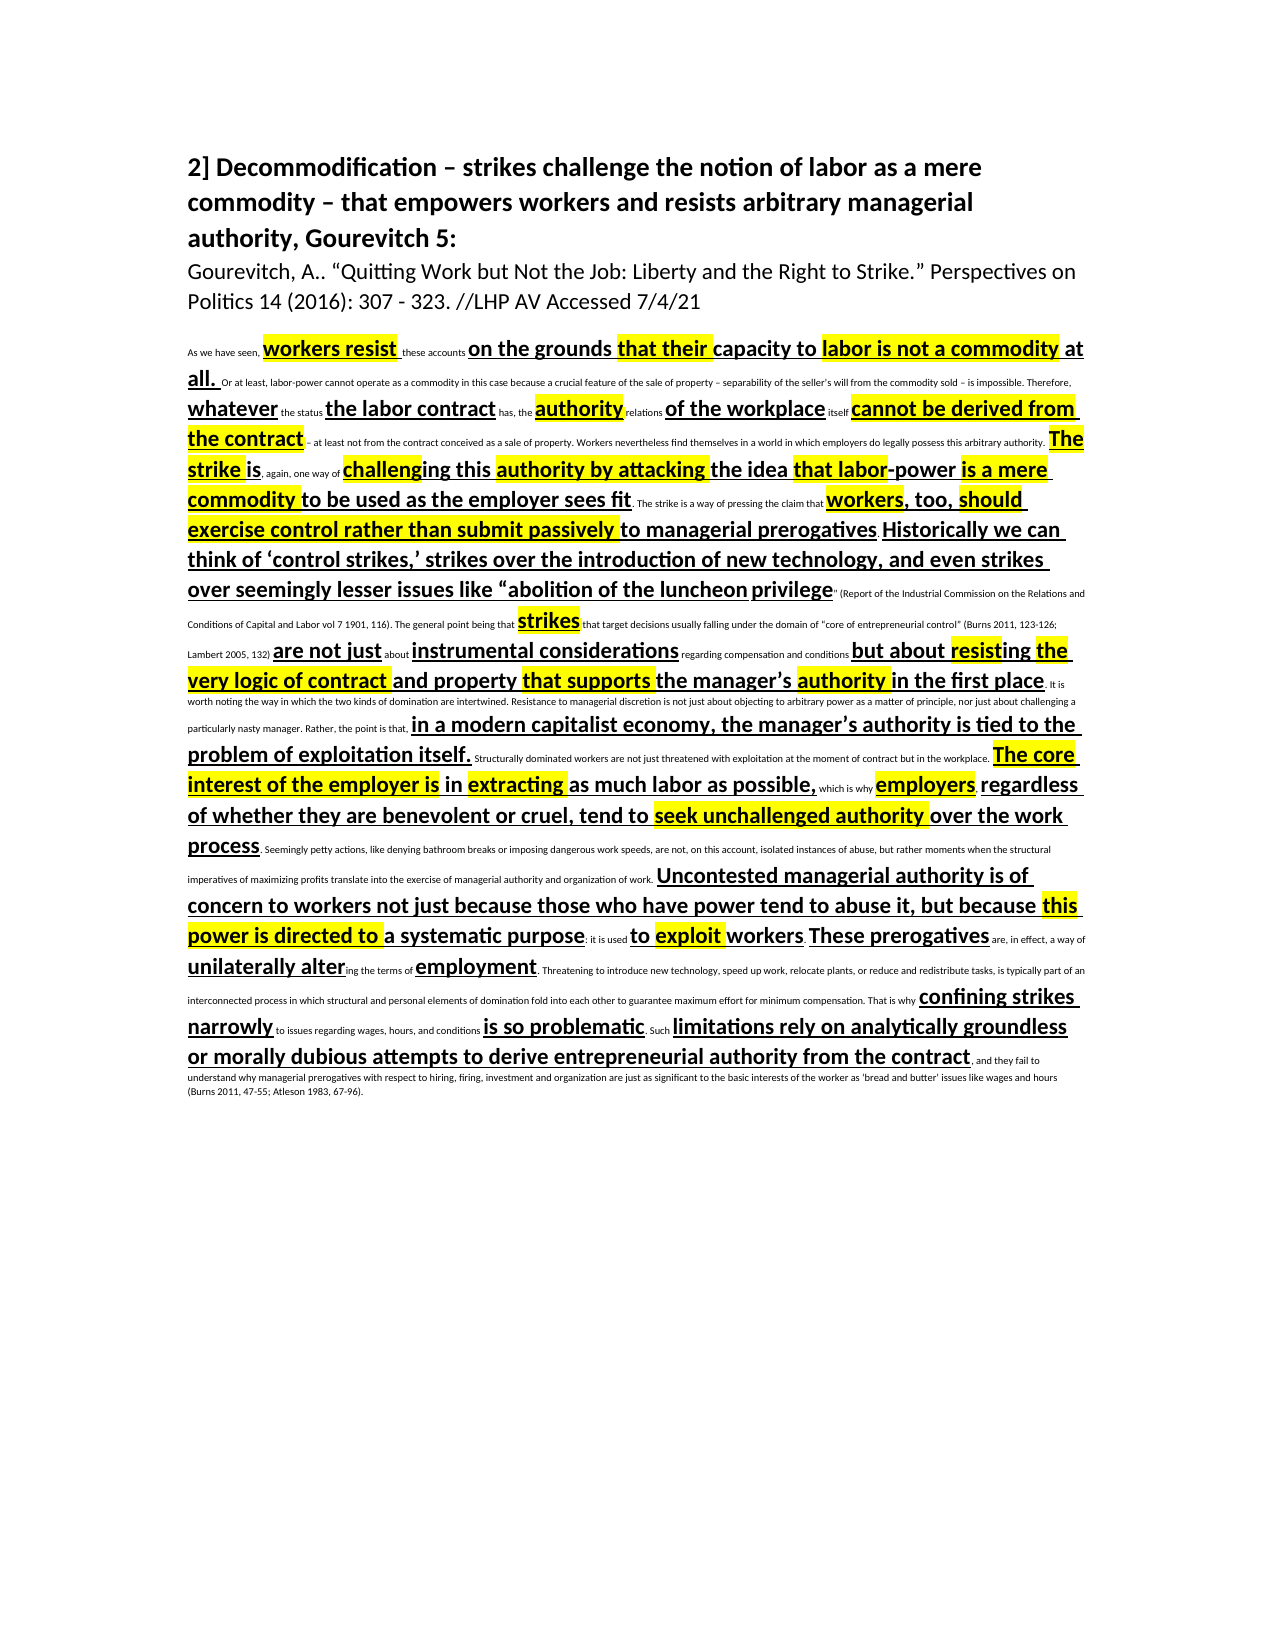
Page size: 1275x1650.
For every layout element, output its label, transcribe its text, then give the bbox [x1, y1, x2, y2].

text Gourevitch, A.. “Quitting Work but Not the Job: Liberty and the Right to Strike.” Perspectives on Politics 14 (2016): 307 - 323. //LHP AV Accessed 7/4/21 [187, 257, 1087, 315]
text As we have seen, workers resist these accounts on the grounds that their capacity to labor is not a commodity at all. Or at least, labor-power cannot operate as a commodity in this case because a crucial feature of the sale of property – separability of the seller’s will from the commodity sold – is impossible. Therefore, whatever the status the labor contract has, the authority relations of the workplace itself cannot be derived from the contract – at least not from the contract conceived as a sale of property. Workers nevertheless find themselves in a world in which employers do legally possess this arbitrary authority. The strike is, again, one way of challenging this authority by attacking the idea that labor-power is a mere commodity to be used as the employer sees fit. The strike is a way of pressing the claim that workers, too, should exercise control rather than submit passively to managerial prerogatives. Historically we can think of ‘control strikes,’ strikes over the introduction of new technology, and even strikes over seemingly lesser issues like “abolition of the luncheon privilege” (Report of the Industrial Commission on the Relations and Conditions of Capital and Labor vol 7 1901, 116). The general point being that strikes that target decisions usually falling under the domain of “core of entrepreneurial control” (Burns 2011, 123-126; Lambert 2005, 132) are not just about instrumental considerations regarding compensation and conditions but about resisting the very logic of contract and property that supports the manager’s authority in the first place. It is worth noting the way in which the two kinds of domination are intertwined. Resistance to managerial discretion is not just about objecting to arbitrary power as a matter of principle, nor just about challenging a particularly nasty manager. Rather, the point is that, in a modern capitalist economy, the manager’s authority is tied to the problem of exploitation itself. Structurally dominated workers are not just threatened with exploitation at the moment of contract but in the workplace. The core interest of the employer is in extracting as much labor as possible, which is why employers, regardless of whether they are benevolent or cruel, tend to seek unchallenged authority over the work process. Seemingly petty actions, like denying bathroom breaks or imposing dangerous work speeds, are not, on this account, isolated instances of abuse, but rather moments when the structural imperatives of maximizing profits translate into the exercise of managerial authority and organization of work. Uncontested managerial authority is of concern to workers not just because those who have power tend to abuse it, but because this power is directed to a systematic purpose: it is used to exploit workers. These prerogatives are, in effect, a way of unilaterally altering the terms of employment. Threatening to introduce new technology, speed up work, relocate plants, or reduce and redistribute tasks, is typically part of an interconnected process in which structural and personal elements of domination fold into each other to guarantee maximum effort for minimum compensation. That is why confining strikes narrowly to issues regarding wages, hours, and conditions is so problematic. Such limitations rely on analytically groundless or morally dubious attempts to derive entrepreneurial authority from the contract, and they fail to understand why managerial prerogatives with respect to hiring, firing, investment and organization are just as significant to the basic interests of the worker as ‘bread and butter’ issues like wages and hours (Burns 2011, 47-55; Atleson 1983, 67-96). [187, 334, 1087, 1098]
subtitle 2] Decommodification – strikes challenge the notion of labor as a mere commodity – that empowers workers and resists arbitrary managerial authority, Gourevitch 5: [187, 150, 1087, 254]
